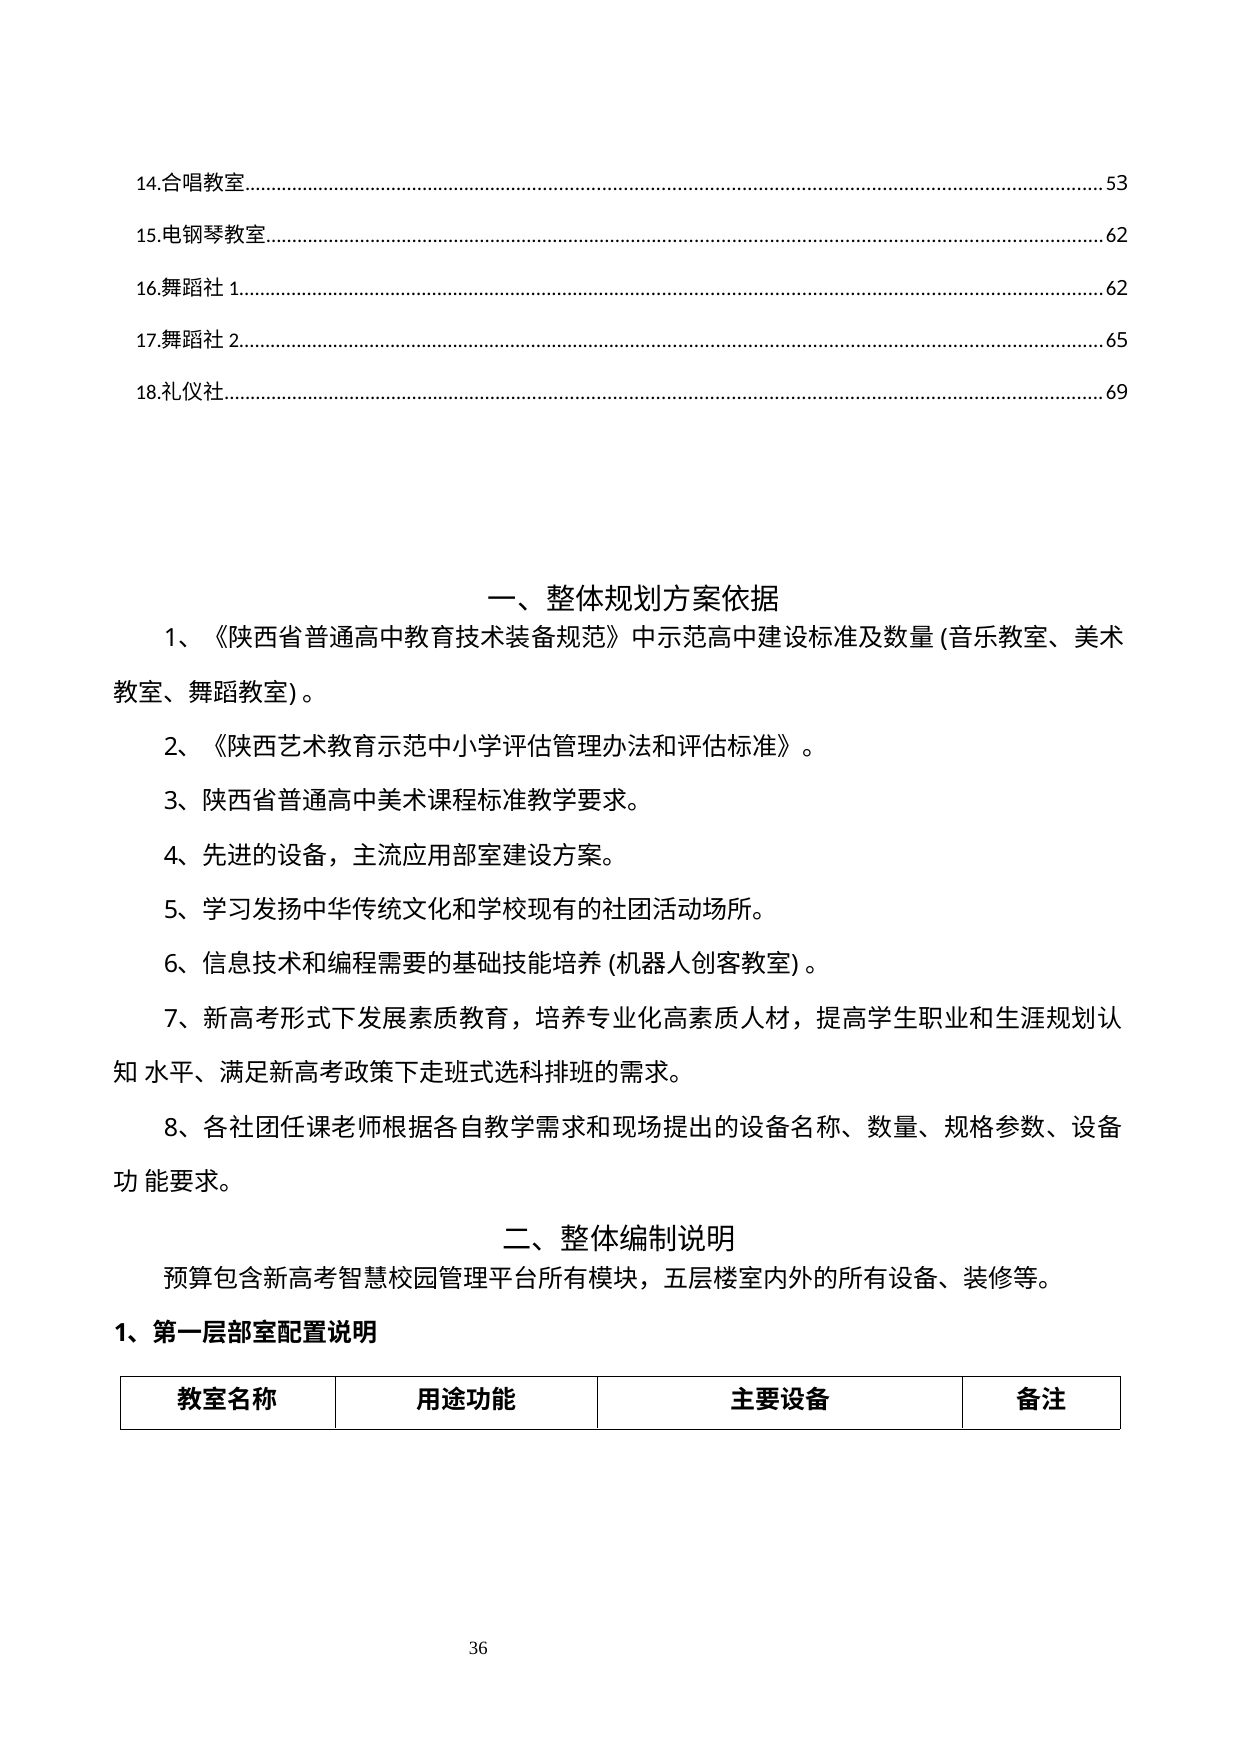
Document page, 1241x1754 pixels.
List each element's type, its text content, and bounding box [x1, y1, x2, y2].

text 14.合唱教室 53 [135, 149, 1124, 201]
text 4、先进的设备，主流应用部室建设方案。 [113, 835, 1124, 871]
text 1、《陕西省普通高中教育技术装备规范》中示范高中建设标准及数量 (音乐教室、美术 教室、舞蹈教室) 。 [113, 618, 1124, 708]
table_header 用途功能 [336, 1377, 597, 1428]
table_header 备注 [963, 1377, 1120, 1428]
text 16.舞蹈社1 62 [135, 253, 1124, 305]
table_header 主要设备 [598, 1377, 962, 1428]
text 预算包含新高考智慧校园管理平台所有模块，五层楼室内外的所有设备、装修等。 [113, 1258, 1124, 1294]
text 6、信息技术和编程需要的基础技能培养 (机器人创客教室) 。 [113, 944, 1124, 980]
text 7、新高考形式下发展素质教育，培养专业化高素质人材，提高学生职业和生涯规划认知 水平、满足新高考政策下走班式选科排班的需求。 [113, 998, 1124, 1089]
table_header 教室名称 [121, 1377, 335, 1428]
text 3、陕西省普通高中美术课程标准教学要求。 [113, 781, 1124, 817]
text 5、学习发扬中华传统文化和学校现有的社团活动场所。 [113, 889, 1124, 926]
text 15.电钢琴教室 62 [135, 201, 1124, 253]
text 18.礼仪社 69 [135, 357, 1124, 409]
text 2、《陕西艺术教育示范中小学评估管理办法和评估标准》。 [113, 726, 1124, 763]
text 17.舞蹈社2 65 [135, 305, 1124, 357]
text 8、各社团任课老师根据各自教学需求和现场提出的设备名称、数量、规格参数、设备功 能要求。 [113, 1107, 1124, 1198]
text 1、第一层部室配置说明 [113, 1312, 1124, 1349]
